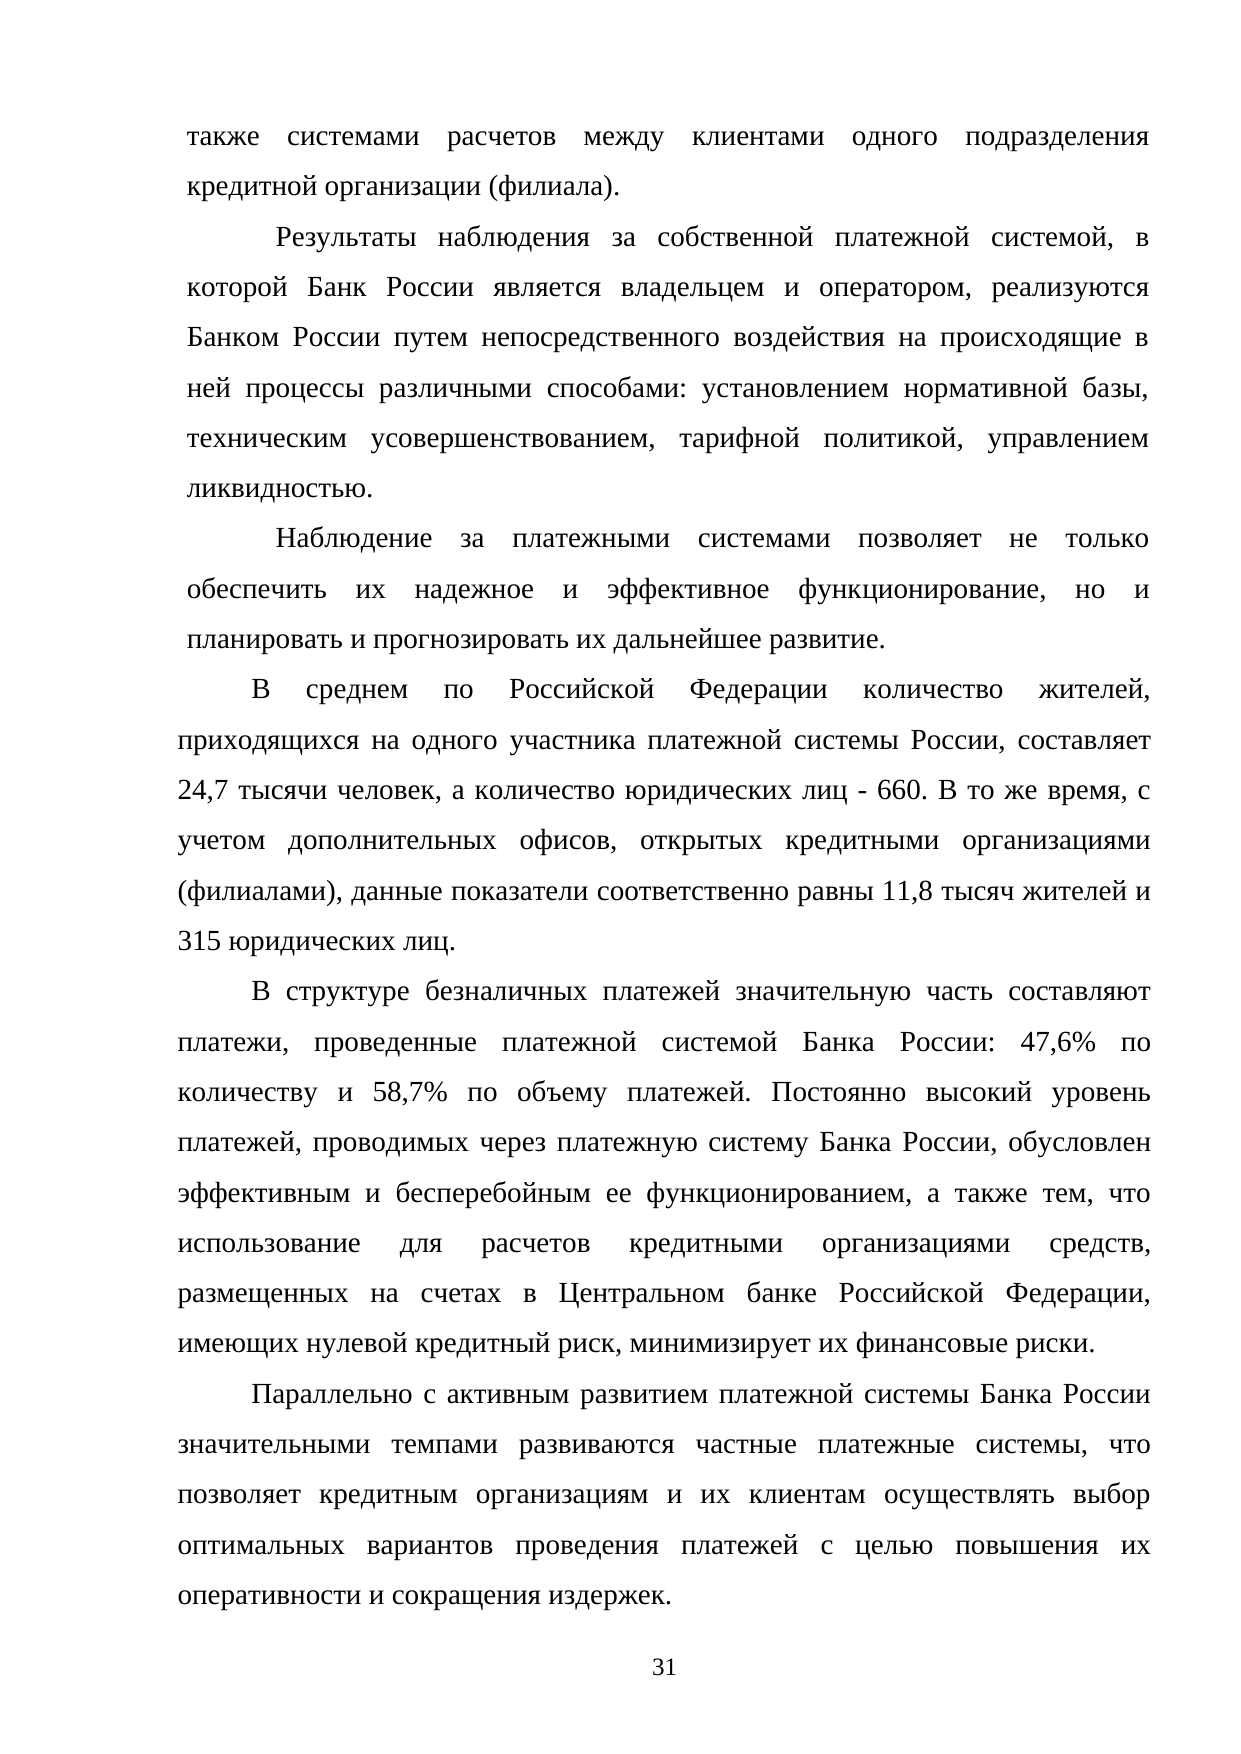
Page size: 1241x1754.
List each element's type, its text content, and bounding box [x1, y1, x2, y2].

text Параллельно с активным развитием платежной системы Банка России значительными темпами развиваются частные платежные системы, что позволяет кредитным организациям и их клиентам осуществлять выбор оптимальных вариантов проведения платежей с целью повышения их оперативности и сокращения издержек. [177, 1376, 1152, 1611]
text В структуре безналичных платежей значительную часть составляют платежи, проведенные платежной системой Банка России: 47,6% по количеству и 58,7% по объему платежей. Постоянно высокий уровень платежей, проводимых через платежную систему Банка России, обусловлен эффективным и бесперебойным ее функционированием, а также тем, что использование для расчетов кредитными организациями средств, размещенных на счетах в Центральном банке Российской Федерации, имеющих нулевой кредитный риск, минимизирует их финансовые риски. [177, 973, 1152, 1359]
text В среднем по Российской Федерации количество жителей, приходящихся на одного участника платежной системы России, составляет 24,7 тысячи человек, а количество юридических лиц - 660. В то же время, с учетом дополнительных офисов, открытых кредитными организациями (филиалами), данные показатели соответственно равны 11,8 тысяч жителей и 315 юридических лиц. [177, 672, 1152, 957]
text Наблюдение за платежными системами позволяет не только обеспечить их надежное и эффективное функционирование, но и планировать и прогнозировать их дальнейшее развитие. [187, 521, 1150, 655]
text Результаты наблюдения за собственной платежной системой, в которой Банк России является владельцем и оператором, реализуются Банком России путем непосредственного воздействия на происходящие в ней процессы различными способами: установлением нормативной базы, техническим усовершенствованием, тарифной политикой, управлением ликвидностью. [187, 219, 1150, 504]
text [187, 118, 1150, 202]
